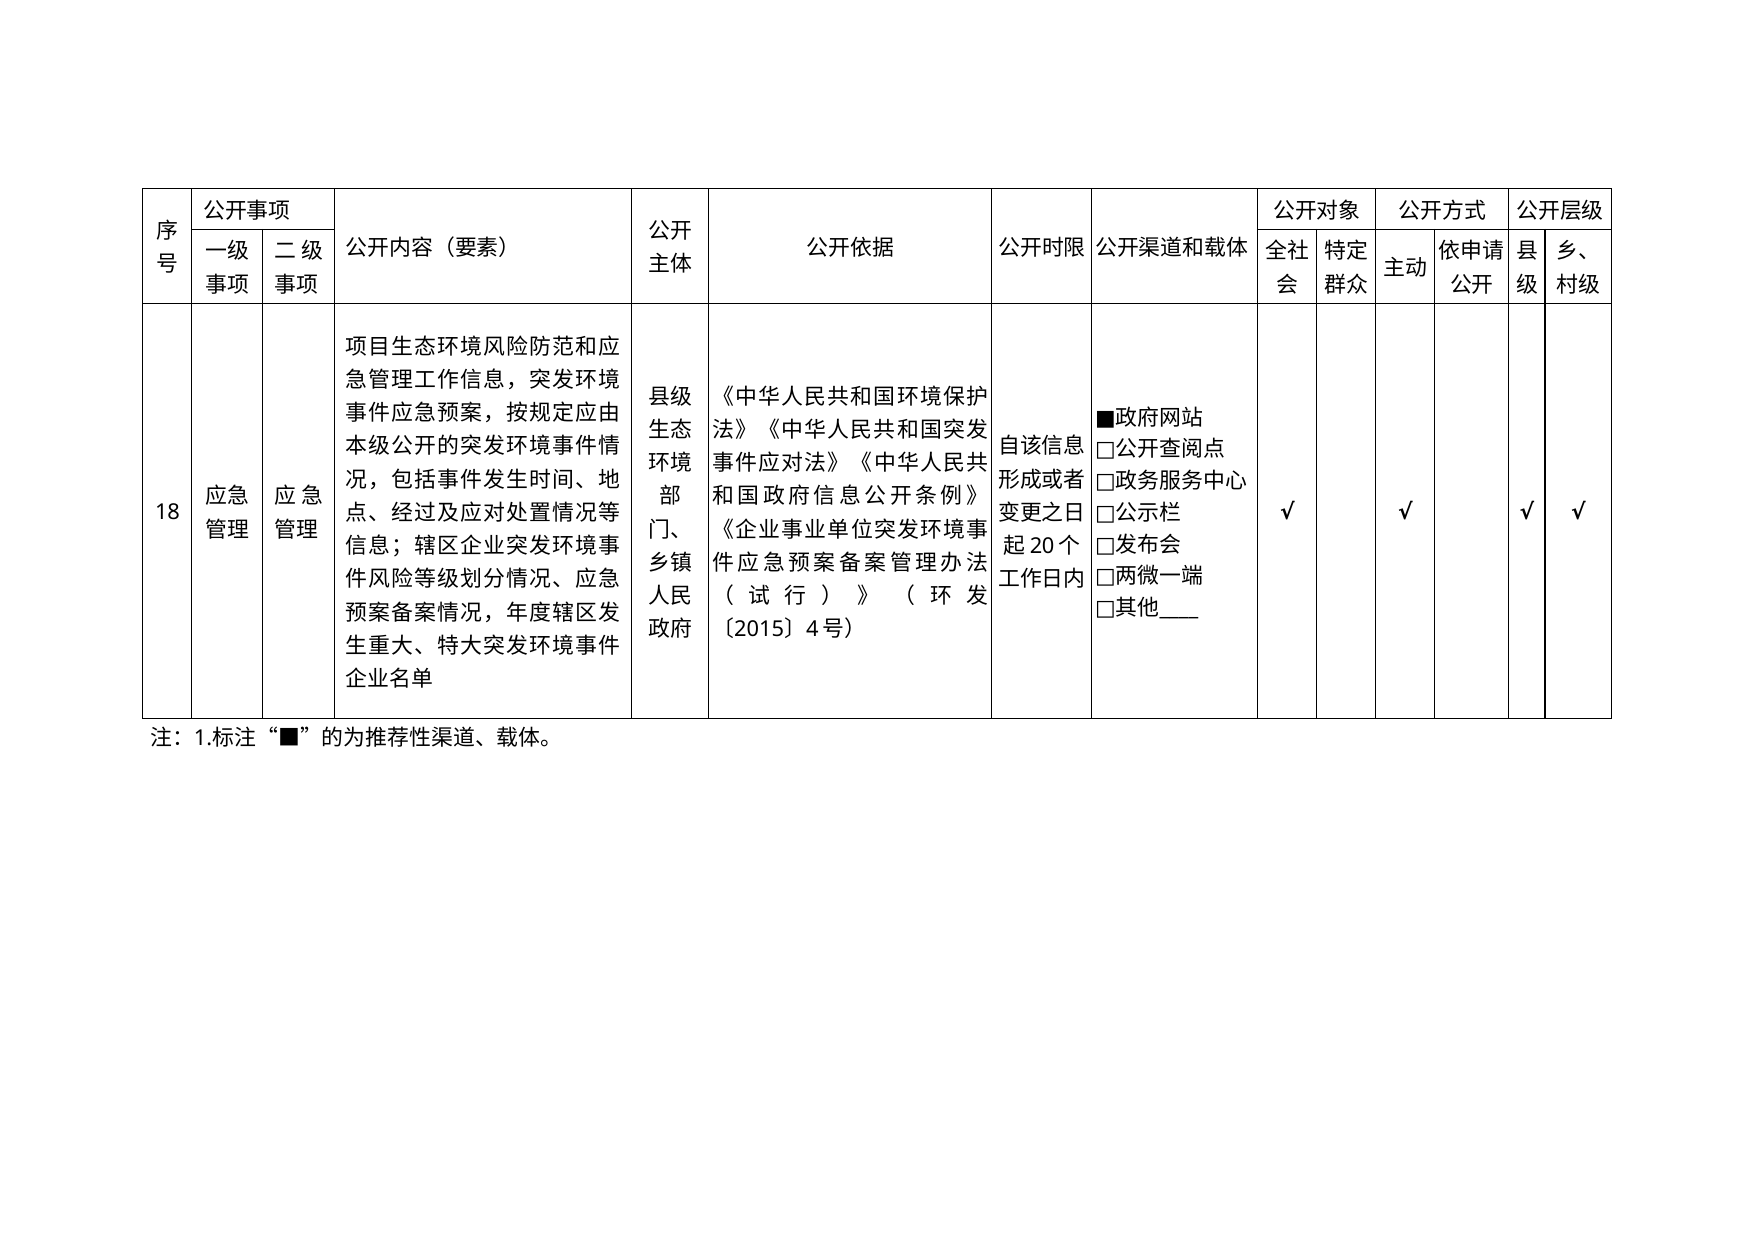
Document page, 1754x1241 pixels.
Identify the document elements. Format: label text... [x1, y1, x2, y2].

table_header 公开时限 [992, 189, 1091, 302]
table_cell 项目生态环境风险防范和应急管理工作信息，突发环境事件应急预案，按规定应由本级公开的突发环境事件情况，包括事件发生时间、地点、经过及应对处置情况等信息；辖区企业突发环境事件风险等级划分情况、应急预案备案情况，年度辖区发生重大、特大突发环境事件企业名单 [335, 304, 631, 718]
table_cell 特定群众 [1317, 230, 1375, 302]
table_cell 县级生态环境部门、乡镇人民政府 [632, 304, 708, 718]
table_cell √ [1376, 304, 1434, 718]
table_cell 县级 [1509, 230, 1544, 302]
table_cell 18 [143, 304, 191, 718]
table_cell 应急管理 [263, 304, 334, 718]
table_cell √ [1546, 304, 1611, 718]
table_header 公开依据 [709, 189, 991, 302]
table_header 公开内容（要素） [335, 189, 631, 302]
table_cell 主动 [1376, 230, 1434, 302]
table_cell √ [1258, 304, 1316, 718]
table_cell √ [1509, 304, 1544, 718]
table_cell 自该信息形成或者变更之日起20个工作日内 [992, 304, 1091, 718]
table_header 序号 [143, 189, 191, 302]
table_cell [1092, 304, 1257, 718]
table_cell 二级事项 [263, 230, 334, 302]
table_header 公开渠道和载体 [1092, 189, 1257, 302]
table_header 公开对象 [1258, 189, 1375, 229]
table_cell 全社会 [1258, 230, 1316, 302]
table_cell 一级事项 [192, 230, 262, 302]
table_cell 应急管理 [192, 304, 262, 718]
table_header 公开方式 [1376, 189, 1508, 229]
table_cell 依申请公开 [1435, 230, 1508, 302]
table_cell [1317, 304, 1375, 718]
table_cell [1435, 304, 1508, 718]
table_header 公开主体 [632, 189, 708, 302]
table_header 公开事项 [192, 189, 334, 229]
table_header 公开层级 [1509, 189, 1611, 229]
text 注：1.标注“■”的为推荐性渠道、载体。 [150, 719, 1604, 752]
table_cell 《中华人民共和国环境保护法》《中华人民共和国突发事件应对法》《中华人民共和国政府信息公开条例》《企业事业单位突发环境事件应急预案备案管理办法（试行）》（环发〔2015〕4号） [709, 304, 991, 718]
table_cell 乡、村级 [1546, 230, 1611, 302]
